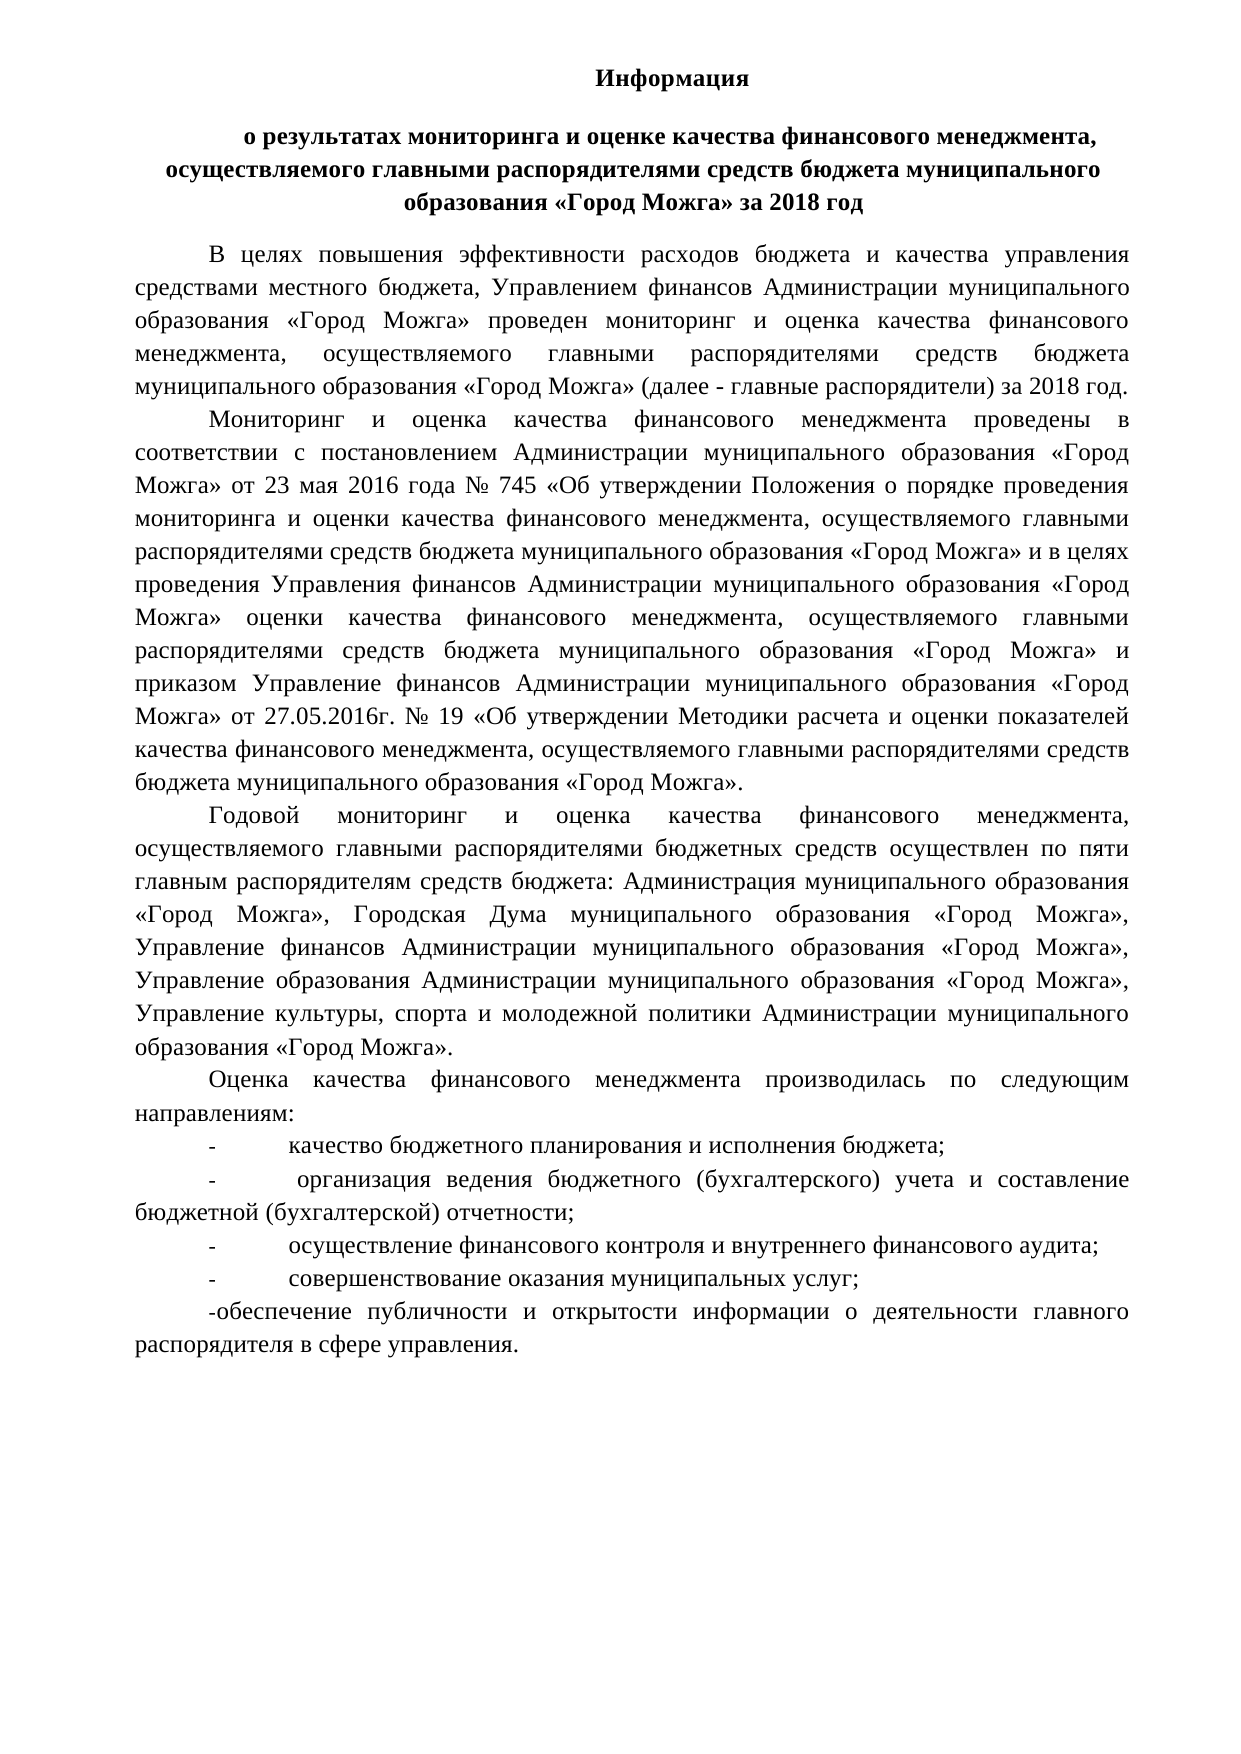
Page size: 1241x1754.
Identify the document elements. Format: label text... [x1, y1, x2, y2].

text Годовой мониторинг и оценка качества финансового менеджмента, осуществляемого главными распорядителями бюджетных средств осуществлен по пяти главным распорядителям средств бюджета: Администрация муниципального образования «Город Можга», Городская Дума муниципального образования «Город Можга», Управление финансов Администрации муниципального образования «Город Можга», Управление образования Администрации муниципального образования «Город Можга», Управление культуры, спорта и молодежной политики Администрации муниципального образования «Город Можга». [134, 800, 1131, 1060]
list осуществление финансового контроля и внутреннего финансового аудита; [134, 1230, 1133, 1258]
list совершенствование оказания муниципальных услуг; [134, 1263, 1133, 1291]
list обеспечение публичности и открытости информации о деятельности главного распорядителя в сфере управления. [134, 1296, 1131, 1357]
text Мониторинг и оценка качества финансового менеджмента проведены в соответствии с постановлением Администрации муниципального образования «Город Можга» от 23 мая 2016 года № 745 «Об утверждении Положения о порядке проведения мониторинга и оценки качества финансового менеджмента, осуществляемого главными распорядителями средств бюджета муниципального образования «Город Можга» и в целях проведения Управления финансов Администрации муниципального образования «Город Можга» оценки качества финансового менеджмента, осуществляемого главными распорядителями средств бюджета муниципального образования «Город Можга» и приказом Управление финансов Администрации муниципального образования «Город Можга» от 27.05.2016г. № 19 «Об утверждении Методики расчета и оценки показателей качества финансового менеджмента, осуществляемого главными распорядителями средств бюджета муниципального образования «Город Можга». [134, 404, 1131, 796]
text Оценка качества финансового менеджмента производилась по следующим направлениям: [134, 1064, 1131, 1126]
list организация ведения бюджетного (бухгалтерского) учета и составление бюджетной (бухгалтерской) отчетности; [134, 1164, 1131, 1225]
text Информация [141, 63, 1130, 91]
text о результатах мониторинга и оценке качества финансового менеджмента, осуществляемого главными распорядителями средств бюджета муниципального образования «Город Можга» за 2018 год [134, 121, 1133, 216]
text В целях повышения эффективности расходов бюджета и качества управления средствами местного бюджета, Управлением финансов Администрации муниципального образования «Город Можга» проведен мониторинг и оценка качества финансового менеджмента, осуществляемого главными распорядителями средств бюджета муниципального образования «Город Можга» (далее - главные распорядители) за 2018 год. [134, 239, 1131, 400]
list качество бюджетного планирования и исполнения бюджета; [134, 1131, 1133, 1159]
